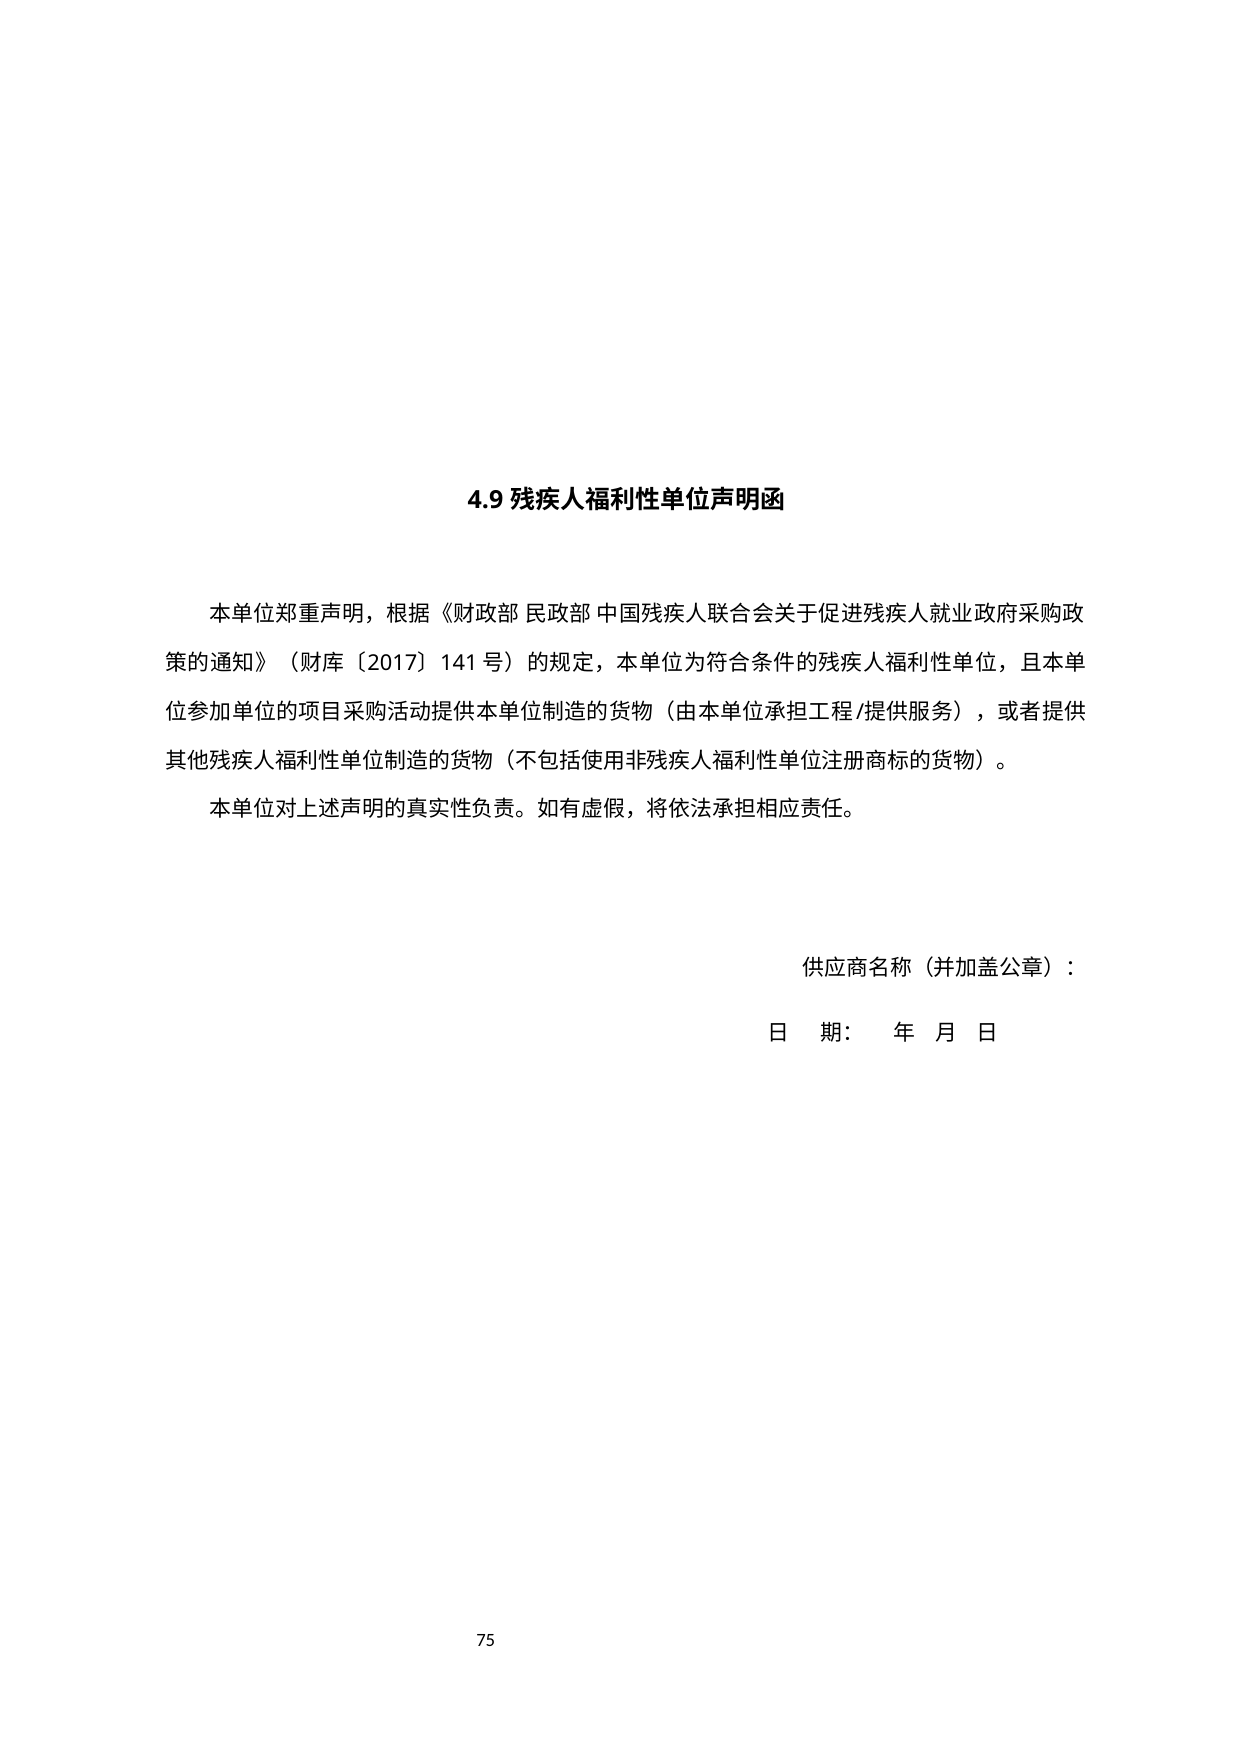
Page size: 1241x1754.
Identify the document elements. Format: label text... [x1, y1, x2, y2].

text 本单位对上述声明的真实性负责。如有虚假，将依法承担相应责任。 [165, 791, 1087, 823]
text 本单位郑重声明，根据《财政部 民政部 中国残疾人联合会关于促进残疾人就业政府采购政策的通知》（财库〔2017〕141号）的规定，本单位为符合条件的残疾人福利性单位，且本单位参加单位的项目采购活动提供本单位制造的货物（由本单位承担工程/提供服务），或者提供其他残疾人福利性单位制造的货物（不包括使用非残疾人福利性单位注册商标的货物）。 [165, 596, 1087, 775]
text 日 期： 年 月 日 [570, 1015, 1087, 1047]
text 4.9 残疾人福利性单位声明函 [165, 466, 1087, 531]
text 供应商名称（并加盖公章）： [165, 934, 1087, 986]
